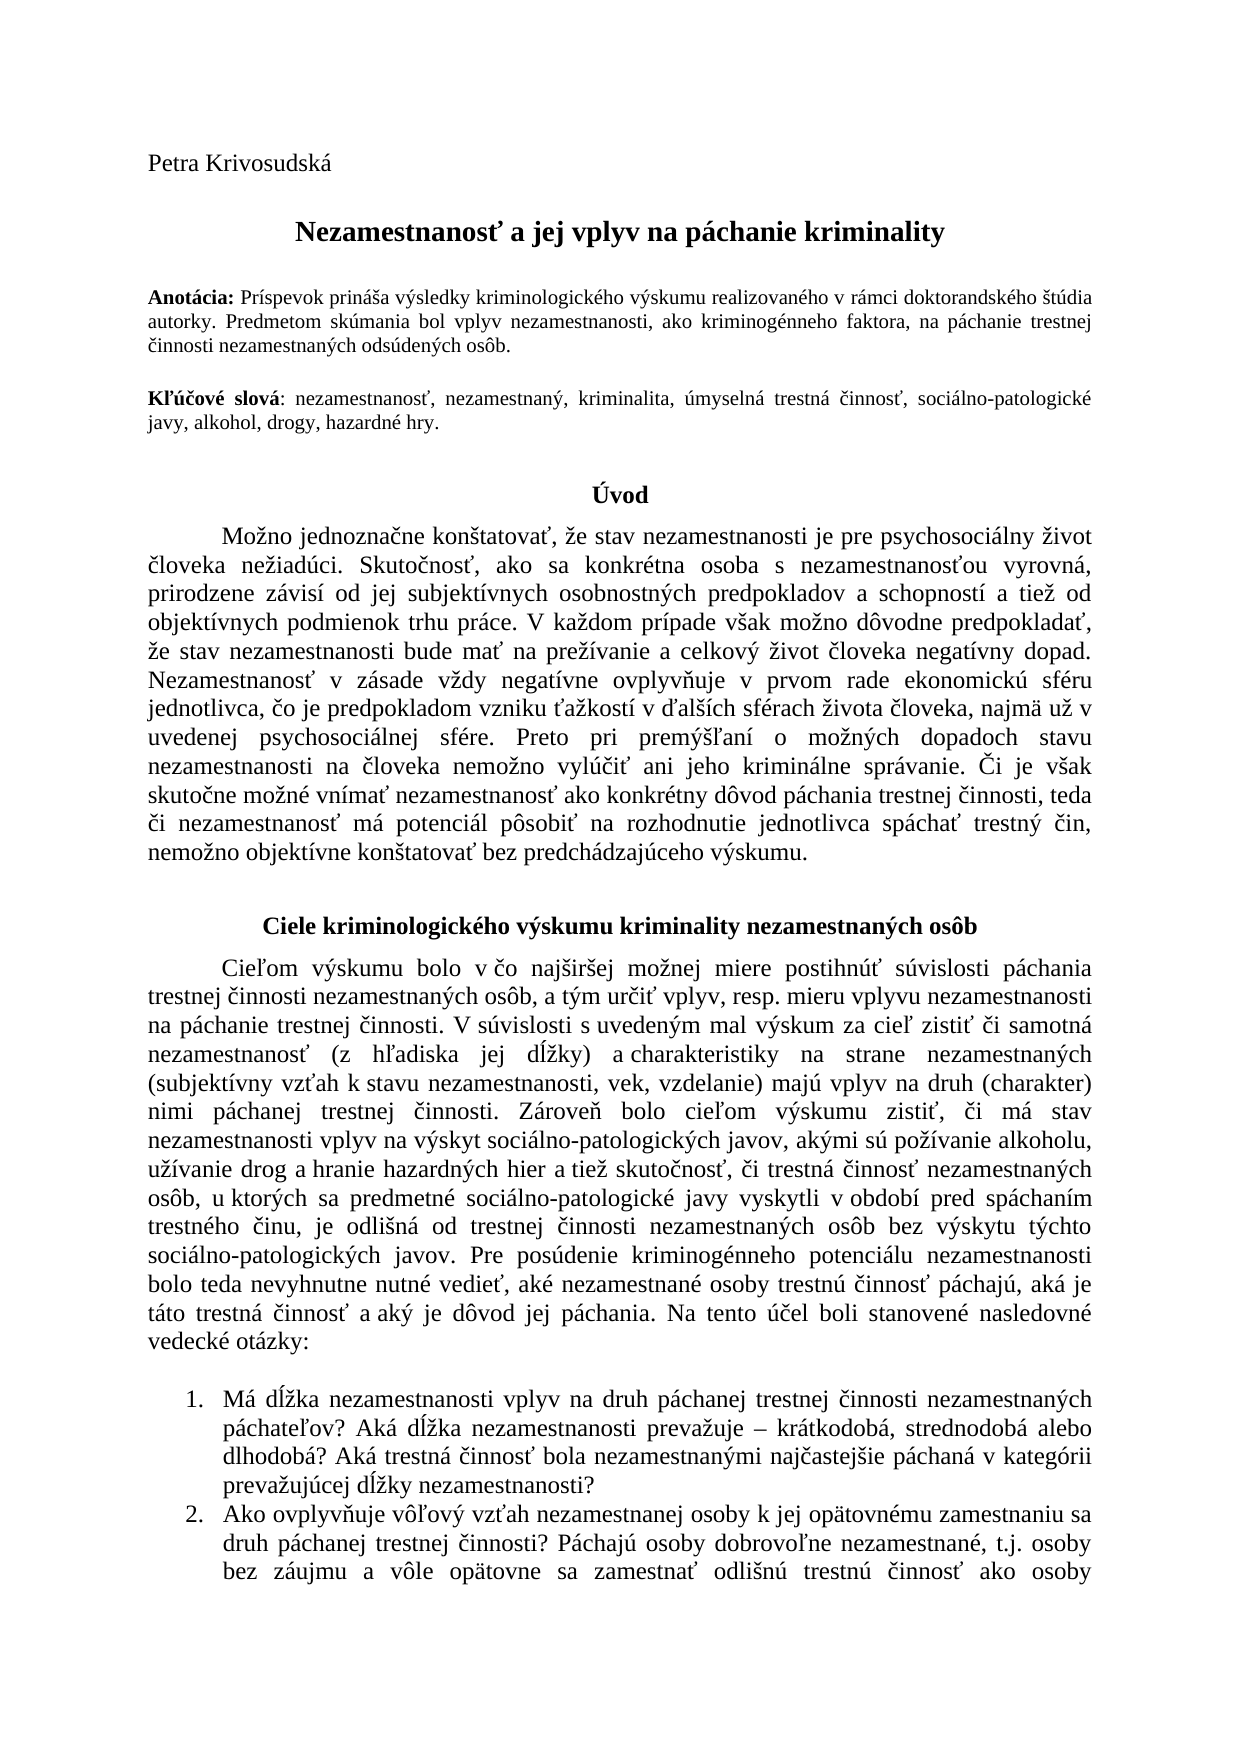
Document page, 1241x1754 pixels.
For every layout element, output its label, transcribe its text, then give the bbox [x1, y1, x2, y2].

text Cieľom výskumu bolo v čo najširšej možnej miere postihnúť súvislosti páchania trestnej činnosti nezamestnaných osôb, a tým určiť vplyv, resp. mieru vplyvu nezamestnanosti na páchanie trestnej činnosti. V súvislosti s uvedeným mal výskum za cieľ zistiť či samotná nezamestnanosť (z hľadiska jej dĺžky) a charakteristiky na strane nezamestnaných (subjektívny vzťah k stavu nezamestnanosti, vek, vzdelanie) majú vplyv na druh (charakter) nimi páchanej trestnej činnosti. Zároveň bolo cieľom výskumu zistiť, či má stav nezamestnanosti vplyv na výskyt sociálno-patologických javov, akými sú požívanie alkoholu, užívanie drog a hranie hazardných hier a tiež skutočnosť, či trestná činnosť nezamestnaných osôb, u ktorých sa predmetné sociálno-patologické javy vyskytli v období pred spáchaním trestného činu, je odlišná od trestnej činnosti nezamestnaných osôb bez výskytu týchto sociálno-patologických javov. Pre posúdenie kriminogénneho potenciálu nezamestnanosti bolo teda nevyhnutne nutné vedieť, aké nezamestnané osoby trestnú činnosť páchajú, aká je táto trestná činnosť a aký je dôvod jej páchania. Na tento účel boli stanovené nasledovné vedecké otázky: [148, 953, 1093, 1355]
subtitle Ciele kriminologického výskumu kriminality nezamestnaných osôb [148, 911, 1093, 940]
text Nezamestnanosť a jej vplyv na páchanie kriminality [148, 214, 1093, 247]
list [185, 1499, 1093, 1585]
list Má dĺžka nezamestnanosti vplyv na druh páchanej trestnej činnosti nezamestnaných páchateľov? Aká dĺžka nezamestnanosti prevažuje – krátkodobá, strednodobá alebo dlhodobá? Aká trestná činnosť bola nezamestnanými najčastejšie páchaná v kategórii prevažujúcej dĺžky nezamestnanosti? [185, 1384, 1093, 1499]
text Kľúčové slová: nezamestnanosť, nezamestnaný, kriminalita, úmyselná trestná činnosť, sociálno-patologické javy, alkohol, drogy, hazardné hry. [148, 386, 1093, 434]
subtitle Úvod [148, 480, 1093, 508]
text Petra Krivosudská [148, 148, 1093, 176]
text Možno jednoznačne konštatovať, že stav nezamestnanosti je pre psychosociálny život človeka nežiadúci. Skutočnosť, ako sa konkrétna osoba s nezamestnanosťou vyrovná, prirodzene závisí od jej subjektívnych osobnostných predpokladov a schopností a tiež od objektívnych podmienok trhu práce. V každom prípade však možno dôvodne predpokladať, že stav nezamestnanosti bude mať na prežívanie a celkový život človeka negatívny dopad. Nezamestnanosť v zásade vždy negatívne ovplyvňuje v prvom rade ekonomickú sféru jednotlivca, čo je predpokladom vzniku ťažkostí v ďalších sférach života človeka, najmä už v uvedenej psychosociálnej sfére. Preto pri premýšľaní o možných dopadoch stavu nezamestnanosti na človeka nemožno vylúčiť ani jeho kriminálne správanie. Či je však skutočne možné vnímať nezamestnanosť ako konkrétny dôvod páchania trestnej činnosti, teda či nezamestnanosť má potenciál pôsobiť na rozhodnutie jednotlivca spáchať trestný čin, nemožno objektívne konštatovať bez predchádzajúceho výskumu. [148, 521, 1093, 866]
text Anotácia: Príspevok prináša výsledky kriminologického výskumu realizovaného v rámci doktorandského štúdia autorky. Predmetom skúmania bol vplyv nezamestnanosti, ako kriminogénneho faktora, na páchanie trestnej činnosti nezamestnaných odsúdených osôb. [148, 285, 1093, 357]
